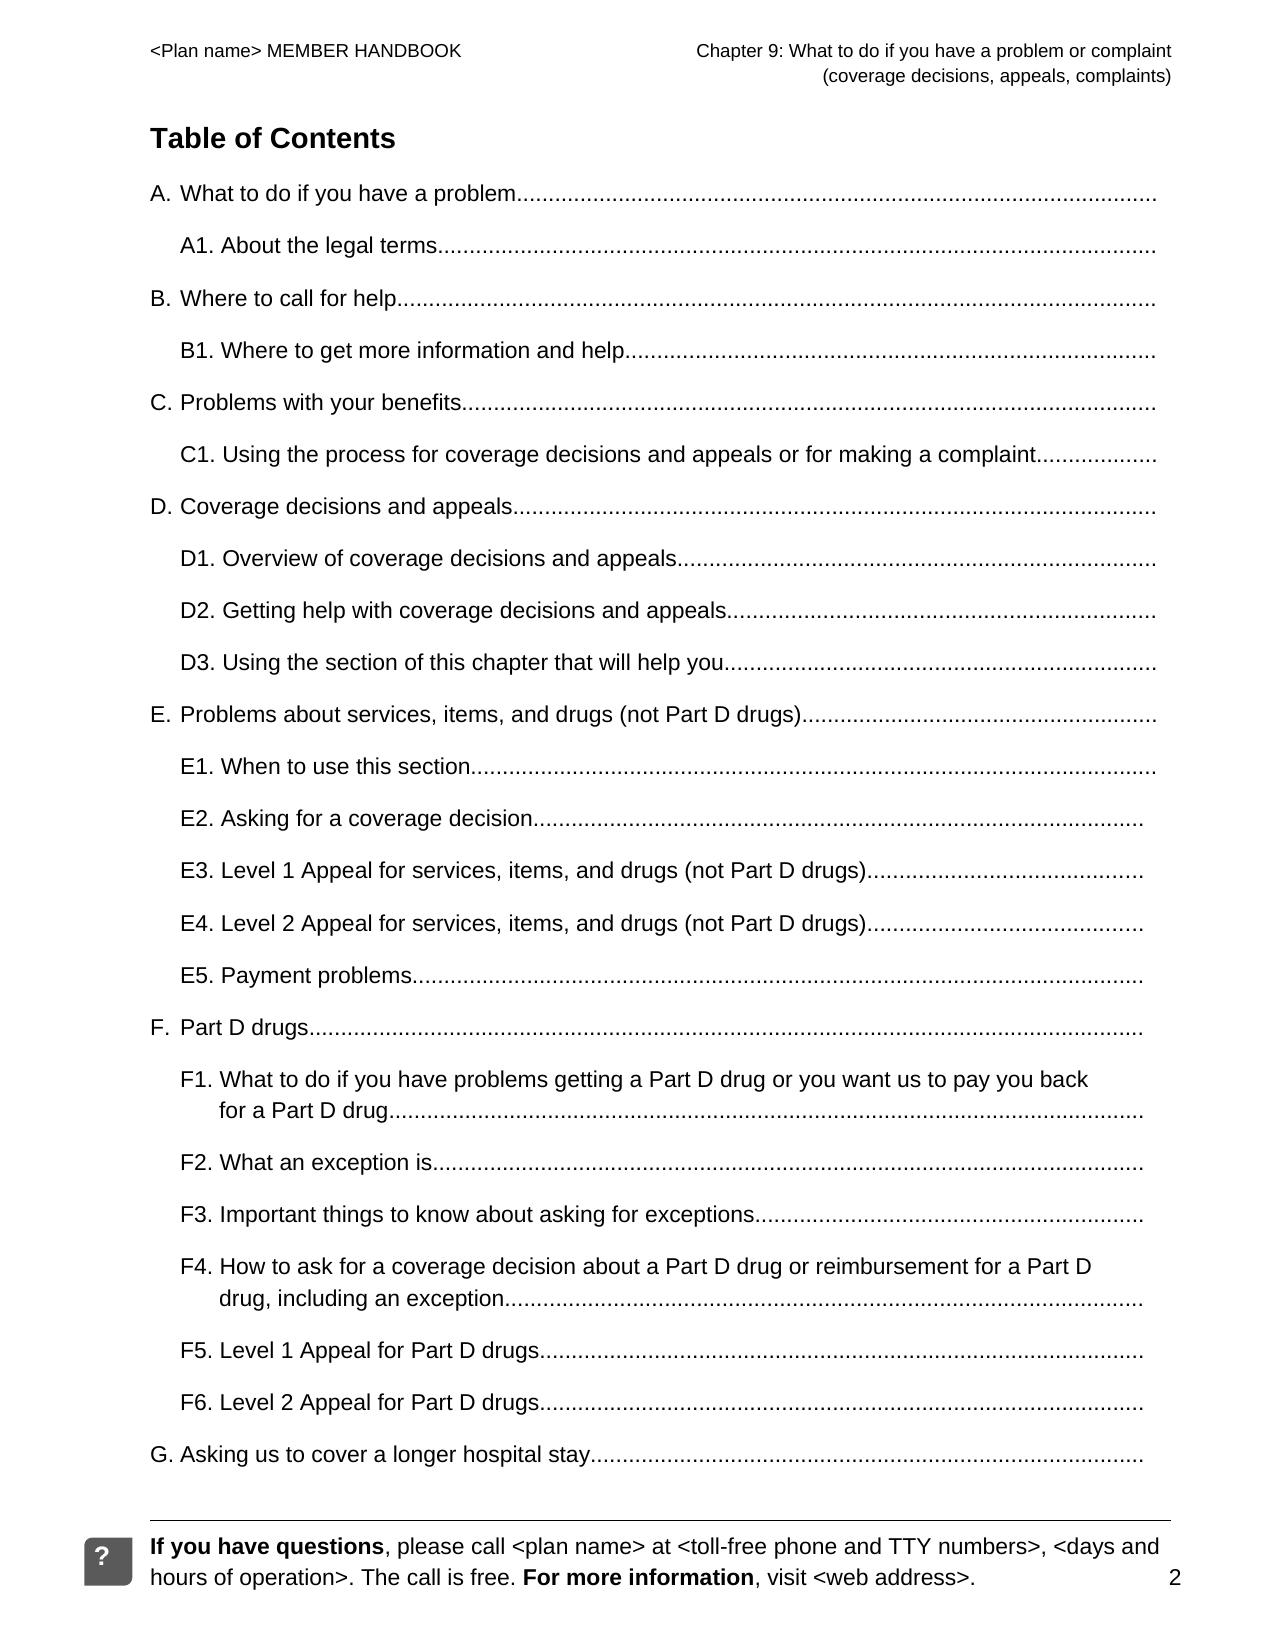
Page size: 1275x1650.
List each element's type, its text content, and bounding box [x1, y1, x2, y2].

text B1. Where to get more information and help 4 [180, 333, 1096, 364]
text G. Asking us to cover a longer hospital stay 31 [150, 1437, 1096, 1468]
text E3. Level 1 Appeal for services, items, and drugs (not Part D drugs) 12 [180, 854, 1096, 885]
text A. What to do if you have a problem 4 [150, 177, 1096, 208]
text B. Where to call for help 4 [150, 281, 1096, 312]
text E5. Payment problems 20 [180, 958, 1096, 989]
text F. Part D drugs 21 [150, 1010, 1096, 1041]
text F2. What an exception is 23 [180, 1146, 1096, 1177]
text F6. Level 2 Appeal for Part D drugs 30 [180, 1385, 1096, 1416]
text F4. How to ask for a coverage decision about a Part D drug or reimbursement for a Part D drug, including an exception 25 [180, 1250, 1096, 1312]
text E1. When to use this section 9 [180, 750, 1096, 781]
text F5. Level 1 Appeal for Part D drugs 28 [180, 1333, 1096, 1364]
text D. Coverage decisions and appeals 6 [150, 489, 1096, 521]
text E. Problems about services, items, and drugs (not Part D drugs) 9 [150, 698, 1096, 729]
text F1. What to do if you have problems getting a Part D drug or you want us to pay you back for a Part D drug 21 [180, 1062, 1096, 1125]
text D3. Using the section of this chapter that will help you 7 [180, 646, 1096, 677]
text A1. About the legal terms 4 [180, 229, 1096, 260]
text F3. Important things to know about asking for exceptions 24 [180, 1198, 1096, 1229]
text E4. Level 2 Appeal for services, items, and drugs (not Part D drugs) 16 [180, 906, 1096, 937]
text C. Problems with your benefits 5 [150, 385, 1096, 416]
text D2. Getting help with coverage decisions and appeals 6 [180, 593, 1096, 625]
text Table of Contents [150, 118, 1171, 156]
text E2. Asking for a coverage decision 10 [180, 802, 1096, 833]
text D1. Overview of coverage decisions and appeals 6 [180, 541, 1096, 573]
text C1. Using the process for coverage decisions and appeals or for making a complaint 5 [180, 437, 1096, 468]
